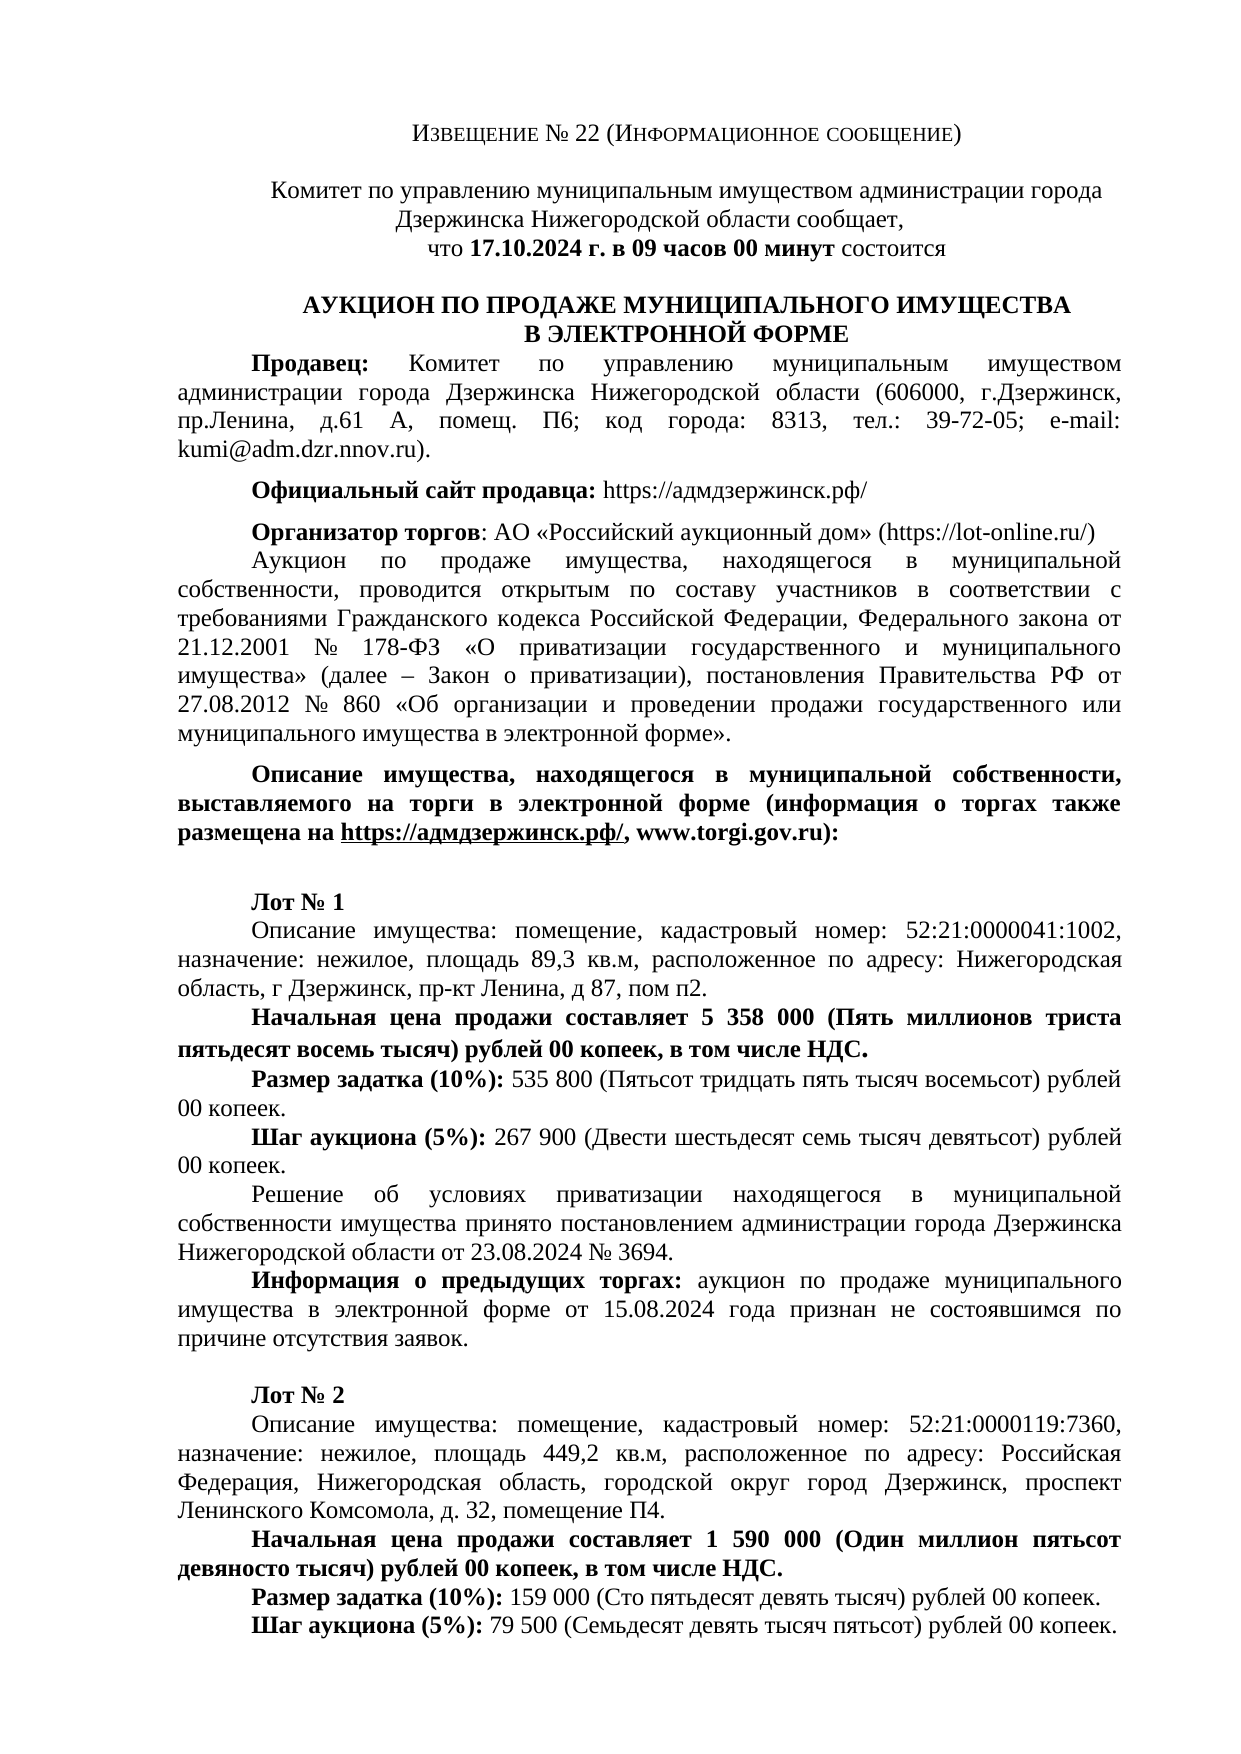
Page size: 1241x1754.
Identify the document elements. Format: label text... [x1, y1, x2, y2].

text Организатор торгов: АО «Российский аукционный дом» (https://lot-online.ru/) [177, 517, 1122, 546]
text Лот № 1 [177, 887, 1122, 916]
text Шаг аукциона (5%): 79 500 (Семьдесят девять тысяч пятьсот) рублей 00 копеек. [177, 1610, 1122, 1639]
text Комитет по управлению муниципальным имуществом администрации города Дзержинска Нижегородской области сообщает, [177, 176, 1122, 233]
text В ЭЛЕКТРОННОЙ ФОРМЕ [177, 319, 1122, 348]
text Размер задатка (10%): 159 000 (Сто пятьдесят девять тысяч) рублей 00 копеек. [177, 1582, 1122, 1610]
text АУКЦИОН по продаже муниципального ИМУЩЕСТВА [177, 291, 1122, 319]
text Начальная цена продажи составляет 5 358 000 (Пять миллионов триста пятьдесят восемь тысяч) рублей 00 копеек, в том числе НДС. [177, 1002, 1122, 1064]
text Информация о предыдущих торгах: аукцион по продаже муниципального имущества в электронной форме от 15.08.2024 года признан не состоявшимся по причине отсутствия заявок. [177, 1265, 1122, 1352]
text Размер задатка (10%): 535 800 (Пятьсот тридцать пять тысяч восемьсот) рублей 00 копеек. [177, 1064, 1122, 1122]
text Аукцион по продаже имущества, находящегося в муниципальной собственности, проводится открытым по составу участников в соответствии с требованиями Гражданского кодекса Российской Федерации, Федерального закона от 21.12.2001 № 178-ФЗ «О приватизации государственного и муниципального имущества» (далее – Закон о приватизации), постановления Правительства РФ от 27.08.2012 № 860 «Об организации и проведении продажи государственного или муниципального имущества в электронной форме». [177, 546, 1122, 747]
text Шаг аукциона (5%): 267 900 (Двести шестьдесят семь тысяч девятьсот) рублей 00 копеек. [177, 1122, 1122, 1179]
text Описание имущества, находящегося в муниципальной собственности, выставляемого на торги в электронной форме (информация о торгах также размещена на https://адмдзержинск.рф/, www.torgi.gov.ru): [177, 759, 1122, 846]
text Описание имущества: помещение, кадастровый номер: 52:21:0000041:1002, назначение: нежилое, площадь 89,3 кв.м, расположенное по адресу: Нижегородская область, г Дзержинск, пр-кт Ленина, д 87, пом п2. [177, 916, 1122, 1002]
text Продавец: Комитет по управлению муниципальным имуществом администрации города Дзержинска Нижегородской области (606000, г.Дзержинск, пр.Ленина, д.61 А, помещ. П6; код города: 8313, тел.: 39-72-05; е-mail: kumi@adm.dzr.nnov.ru). [177, 348, 1122, 463]
text что 17.10.2024 г. в 09 часов 00 минут состоится [177, 233, 1122, 262]
text Официальный сайт продавца: https://адмдзержинск.рф/ [177, 476, 1122, 504]
text Лот № 2 [177, 1380, 1122, 1409]
text Описание имущества: помещение, кадастровый номер: 52:21:0000119:7360, назначение: нежилое, площадь 449,2 кв.м, расположенное по адресу: Российская Федерация, Нижегородская область, городской округ город Дзержинск, проспект Ленинского Комсомола, д. 32, помещение П4. [177, 1409, 1122, 1524]
text Решение об условиях приватизации находящегося в муниципальной собственности имущества принято постановлением администрации города Дзержинска Нижегородской области от 23.08.2024 № 3694. [177, 1179, 1122, 1265]
text Начальная цена продажи составляет 1 590 000 (Один миллион пятьсот девяносто тысяч) рублей 00 копеек, в том числе НДС. [177, 1524, 1122, 1582]
title Извещение № 22 (Информационное сообщение) [177, 118, 1122, 147]
